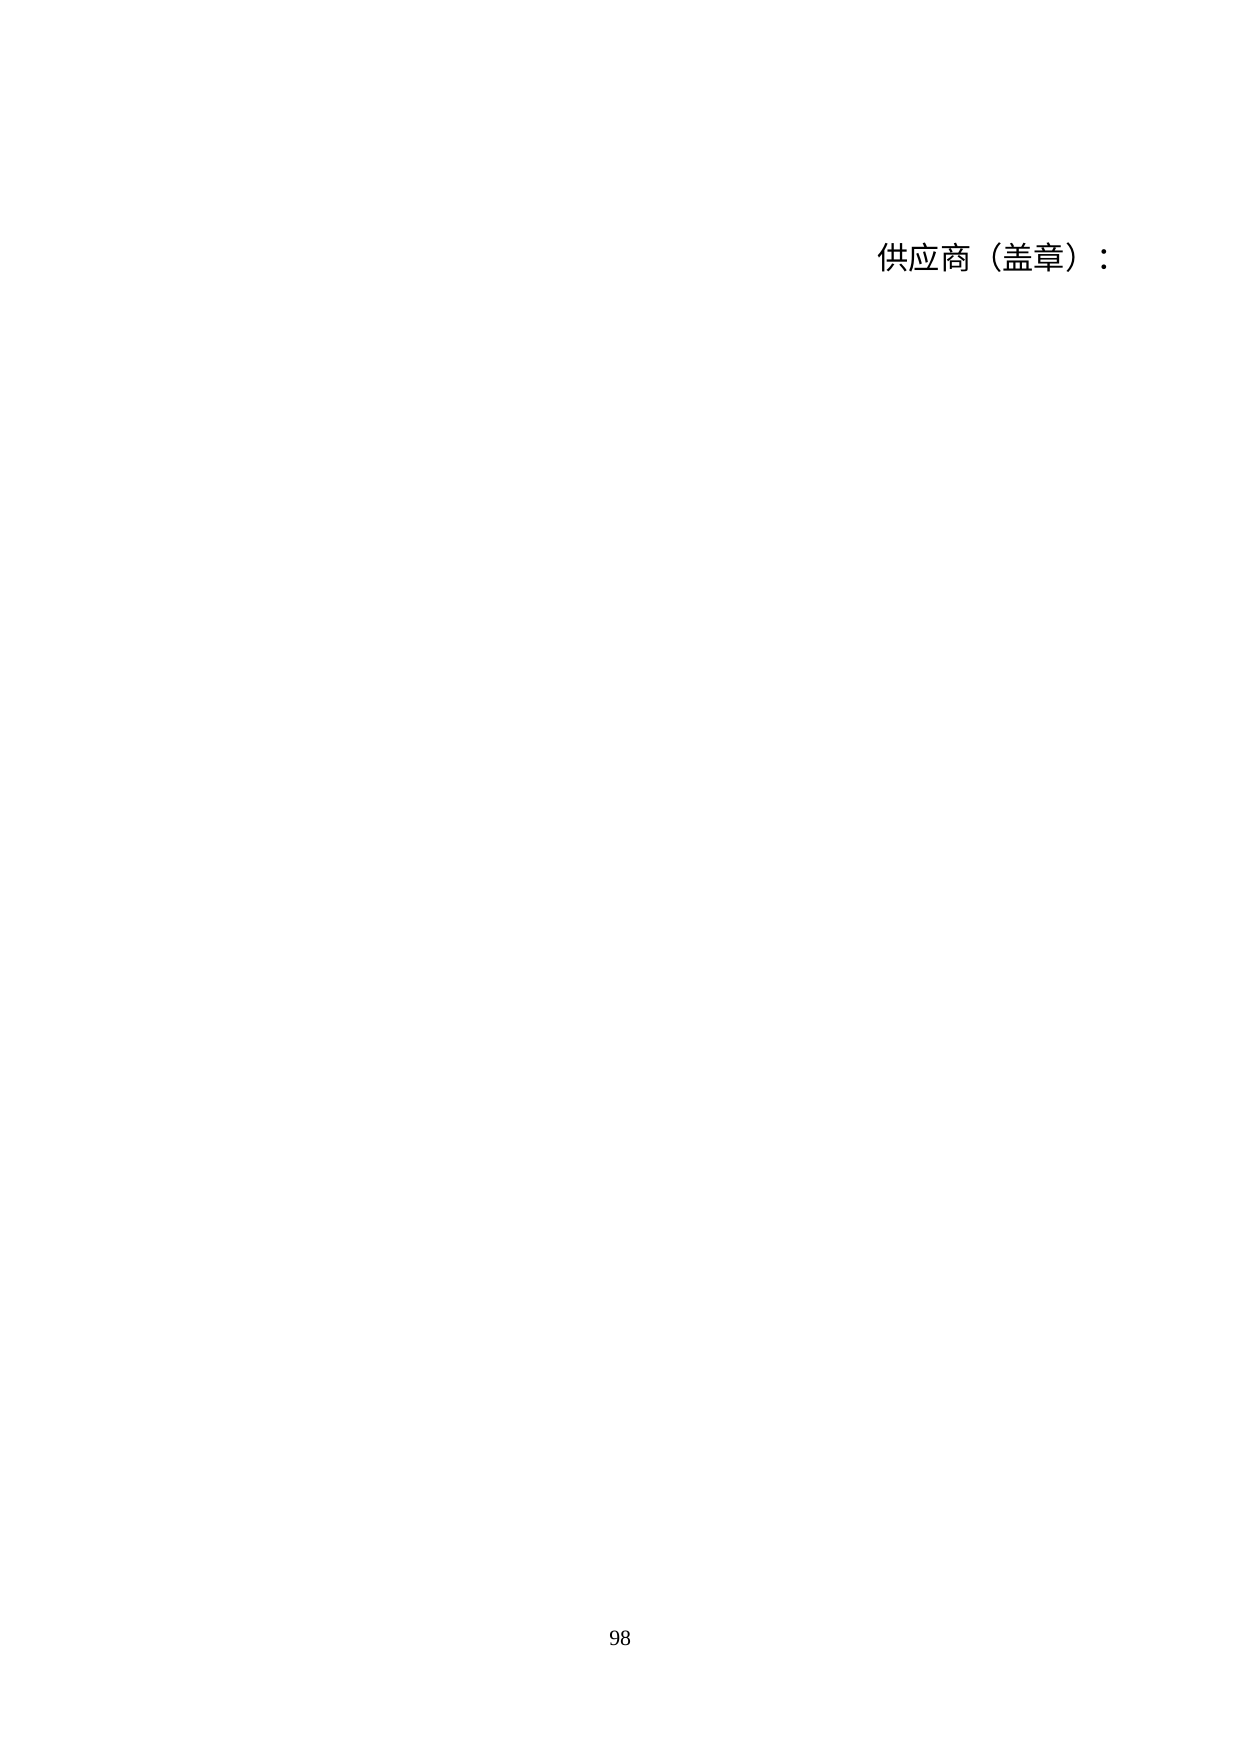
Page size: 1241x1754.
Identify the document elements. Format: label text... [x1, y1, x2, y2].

text 供应商（盖章）： [113, 223, 1127, 288]
